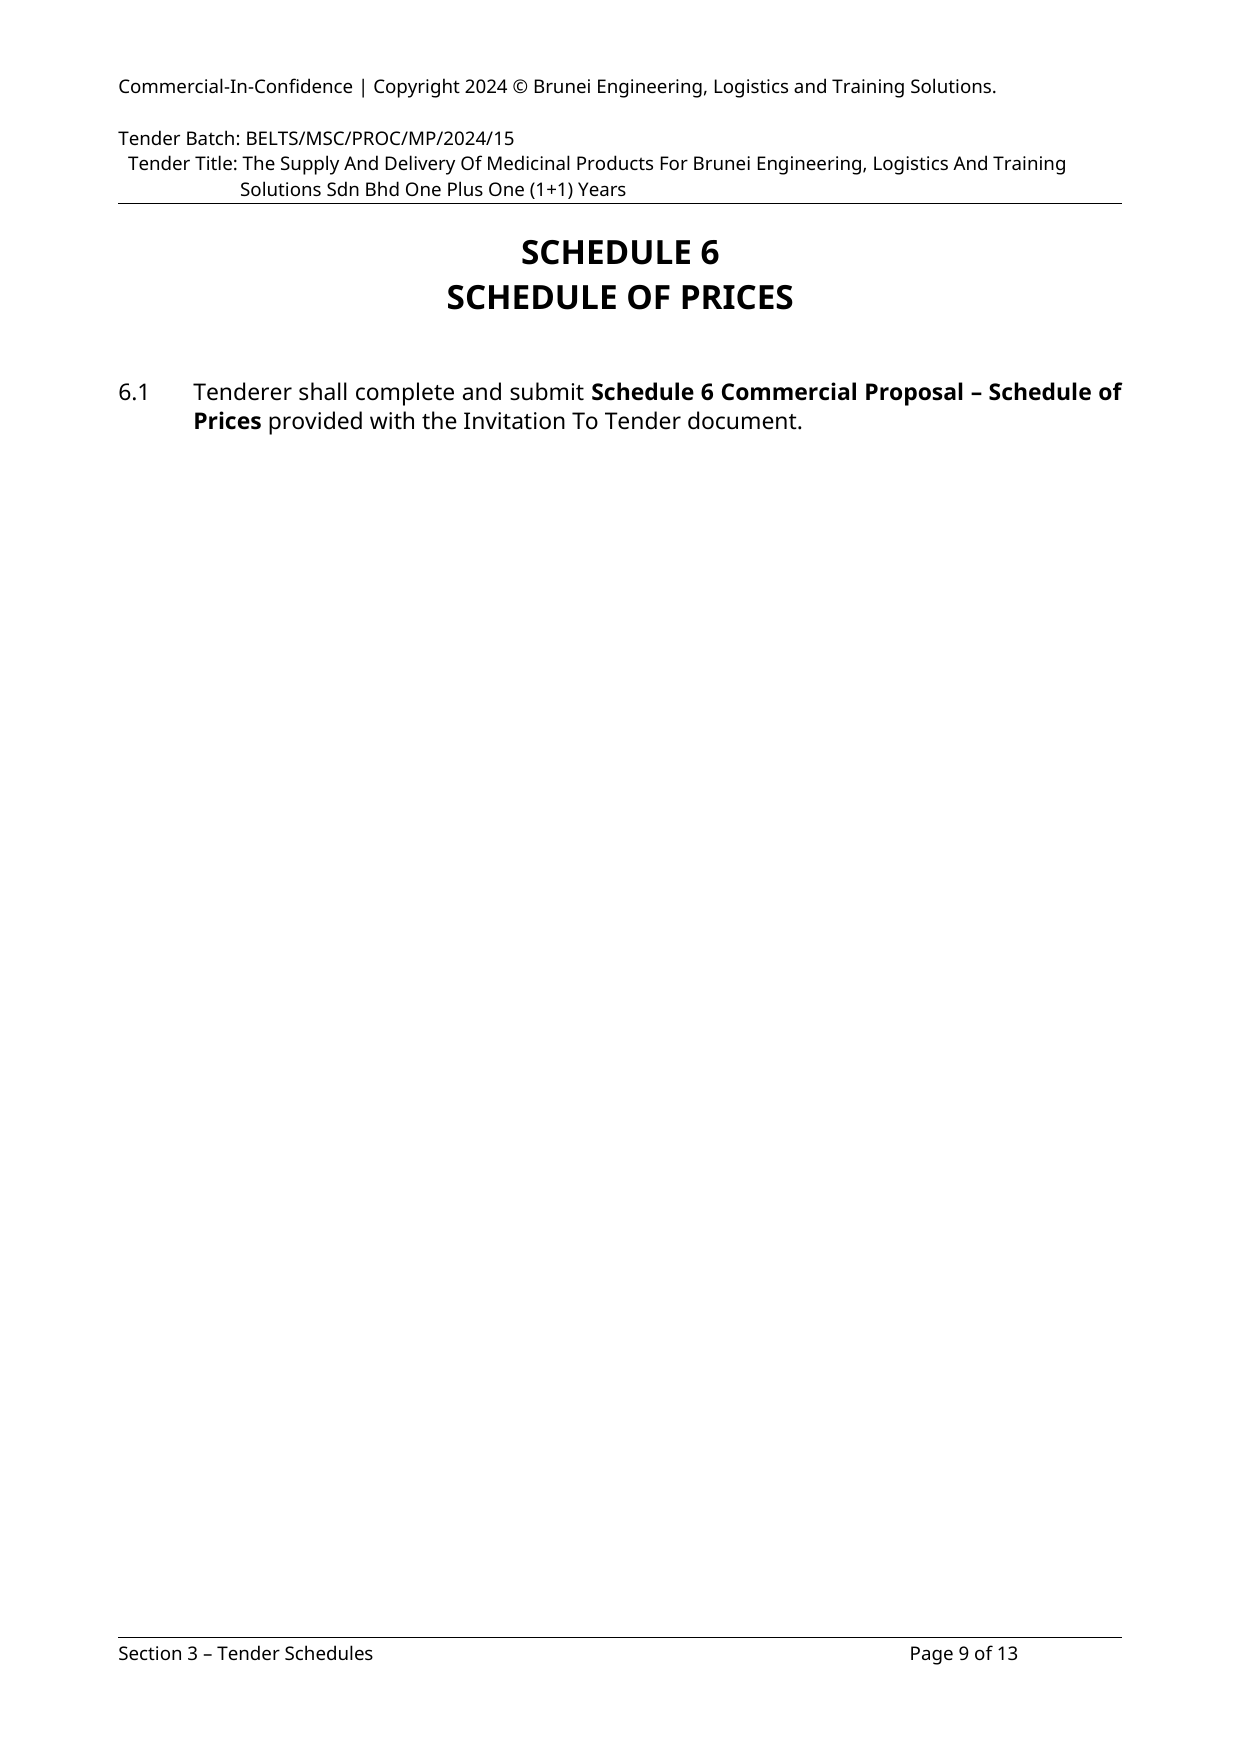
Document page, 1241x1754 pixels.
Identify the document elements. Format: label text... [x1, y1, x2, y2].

text SCHEDULE OF PRICES [118, 274, 1122, 319]
text SCHEDULE 6 [118, 228, 1122, 274]
list 6.1 Tenderer shall complete and submit Schedule 6 Commercial Proposal – Schedule of Prices provided with the Invitation To Tender document. [118, 377, 1122, 436]
